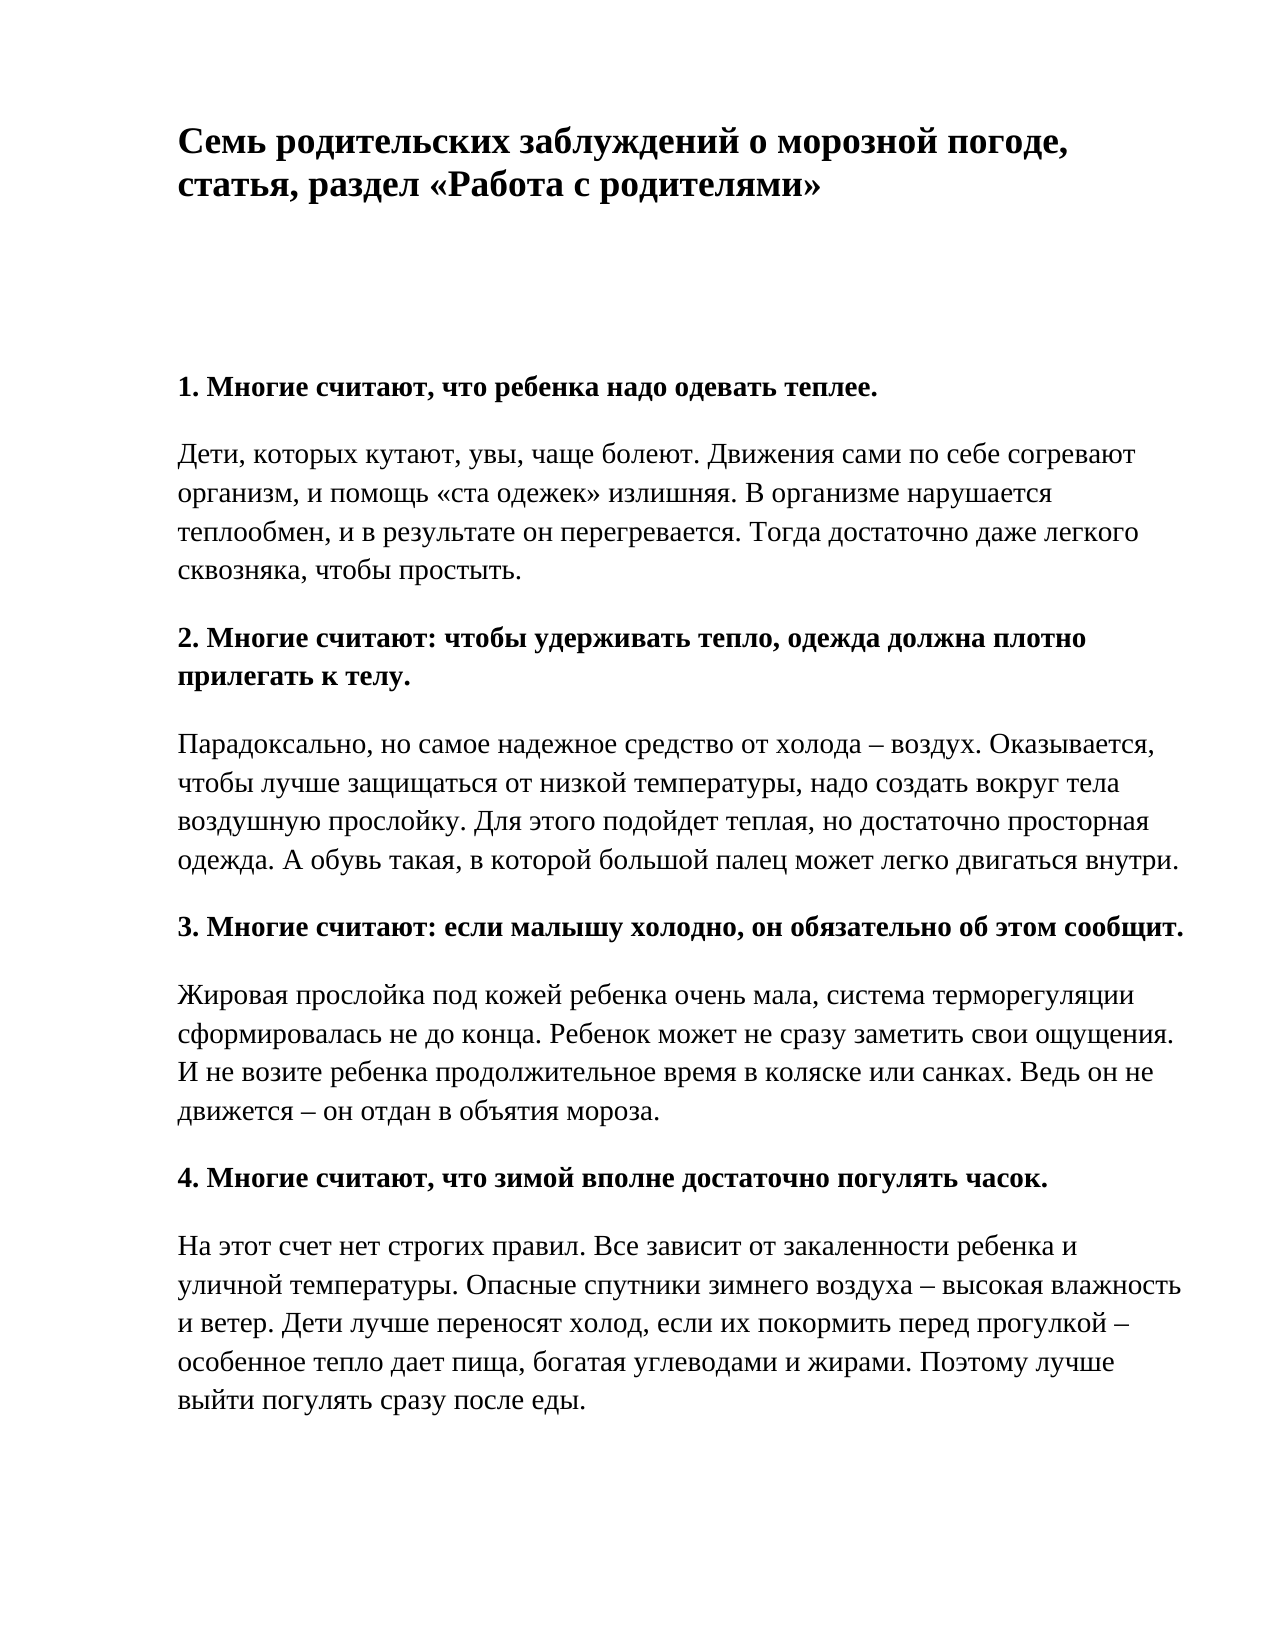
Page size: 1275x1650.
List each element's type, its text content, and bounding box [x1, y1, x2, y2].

text Парадоксально, но самое надежное средство от холода – воздух. Оказывается, чтобы лучше защищаться от низкой температуры, надо создать вокруг тела воздушную прослойку. Для этого подойдет теплая, но достаточно просторная одежда. А обувь такая, в которой большой палец может легко двигаться внутри. [177, 726, 1186, 875]
text Дети, которых кутают, увы, чаще болеют. Движения сами по себе согревают организм, и помощь «ста одежек» излишняя. В организме нарушается теплообмен, и в результате он перегревается. Тогда достаточно даже легкого сквозняка, чтобы простыть. [177, 437, 1186, 586]
text На этот счет нет строгих правил. Все зависит от закаленности ребенка и уличной температуры. Опасные спутники зимнего воздуха – высокая влажность и ветер. Дети лучше переносят холод, если их покормить перед прогулкой – особенное тепло дает пища, богатая углеводами и жирами. Поэтому лучше выйти погулять сразу после еды. [177, 1228, 1186, 1416]
text Жировая прослойка под кожей ребенка очень мала, система терморегуляции сформировалась не до конца. Ребенок может не сразу заметить свои ощущения. И не возите ребенка продолжительное время в коляске или санках. Ведь он не движется – он отдан в объятия мороза. [177, 977, 1186, 1126]
text Семь родительских заблуждений о морозной погоде, статья, раздел «Работа с родителями» [177, 118, 1186, 204]
text 1. Многие считают, что ребенка надо одевать теплее. [177, 369, 1186, 402]
text 4. Многие считают, что зимой вполне достаточно погулять часок. [177, 1161, 1186, 1194]
text 2. Многие считают: чтобы удерживать тепло, одежда должна плотно прилегать к телу. [177, 620, 1186, 692]
text 3. Многие считают: если малышу холодно, он обязательно об этом сообщит. [177, 909, 1186, 943]
